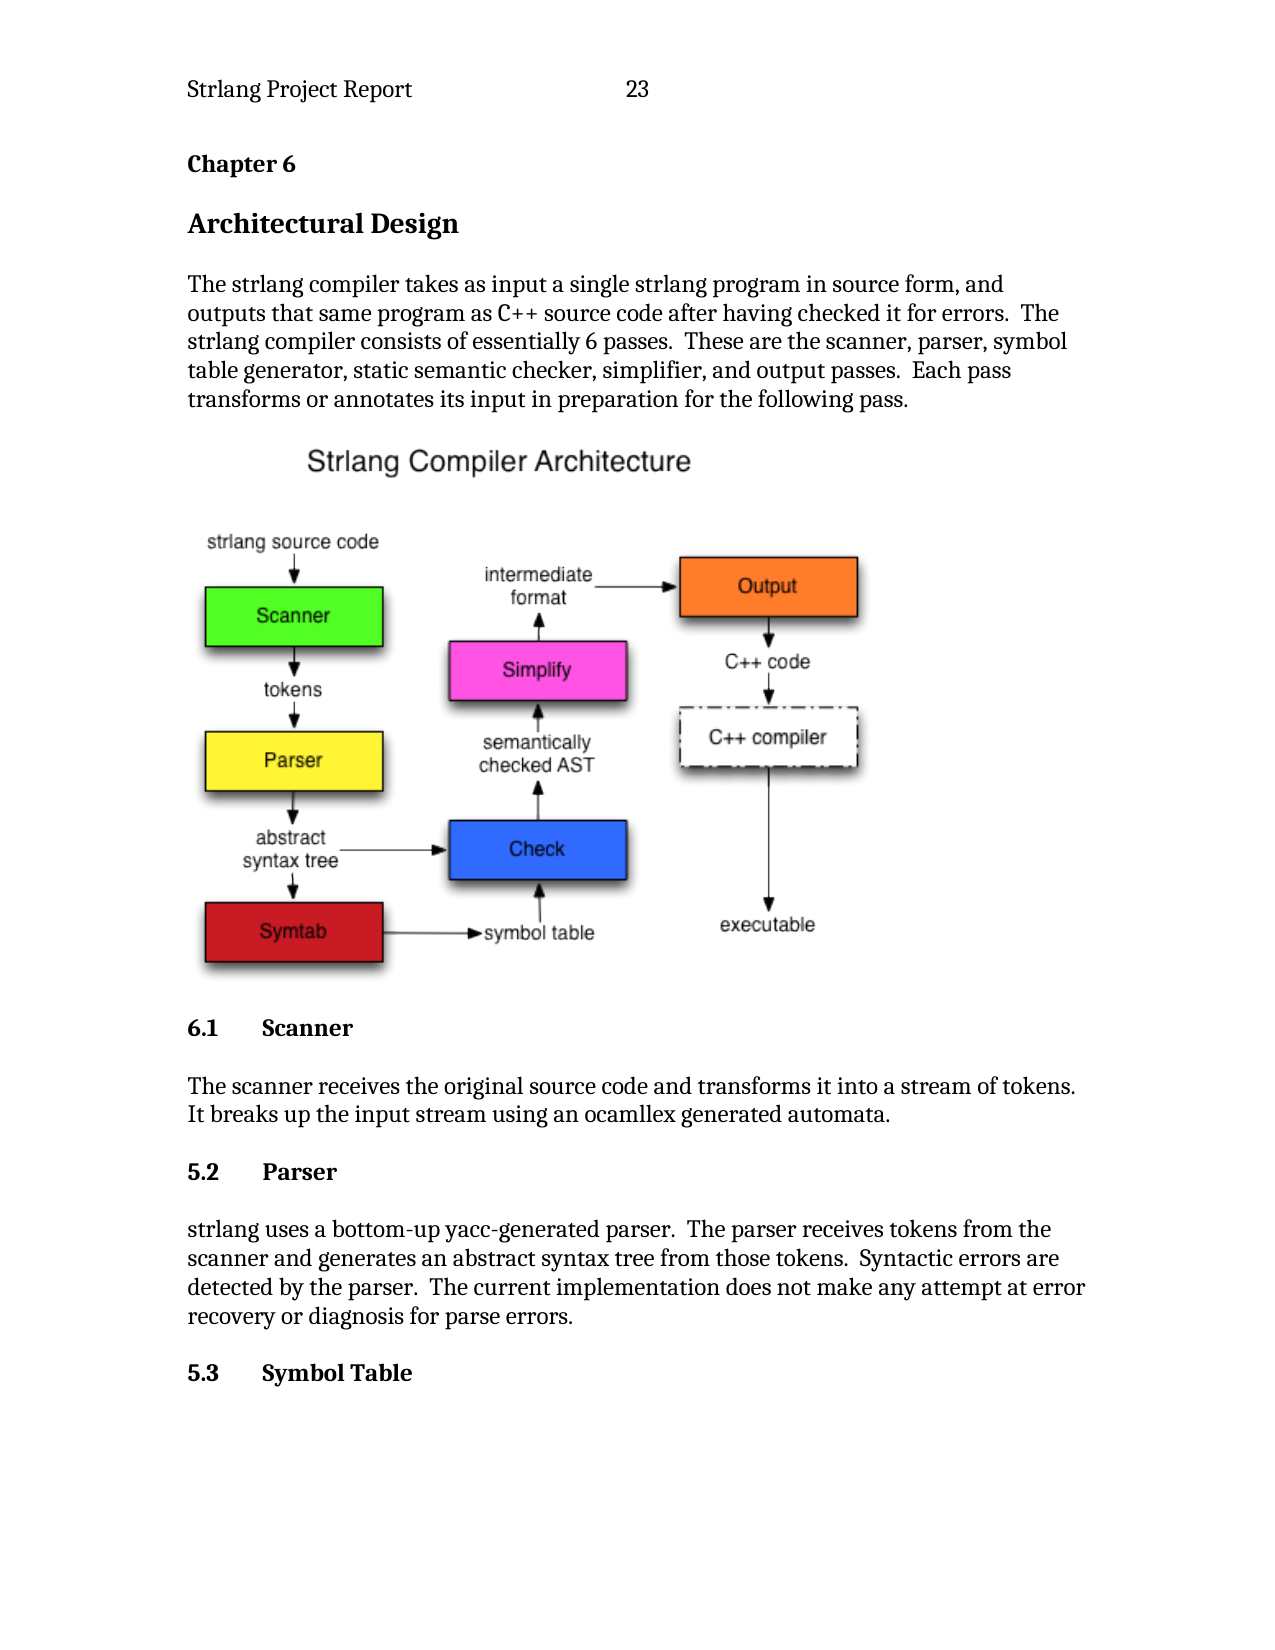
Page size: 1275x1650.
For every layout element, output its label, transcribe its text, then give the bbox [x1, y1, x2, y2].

text Architectural Design [187, 207, 1087, 241]
text The scanner receives the original source code and transforms it into a stream of tokens. It breaks up the input stream using an ocamllex generated automata. [187, 1072, 1087, 1129]
text Chapter 6 [187, 150, 1087, 179]
text 5.2 Parser [187, 1158, 1087, 1187]
picture [187, 442, 875, 986]
text 6.1 Scanner [187, 1014, 1087, 1043]
text The strlang compiler takes as input a single strlang program in source form, and outputs that same program as C++ source code after having checked it for errors. The strlang compiler consists of essentially 6 passes. These are the scanner, parser, symbol table generator, static semantic checker, simplifier, and output passes. Each pass transforms or annotates its input in preparation for the following pass. [187, 270, 1087, 413]
text strlang uses a bottom-up yacc-generated parser. The parser receives tokens from the scanner and generates an abstract syntax tree from those tokens. Syntactic errors are detected by the parser. The current implementation does not make any attempt at error recovery or diagnosis for parse errors. [187, 1215, 1087, 1330]
text 5.3 Symbol Table [187, 1359, 1087, 1388]
